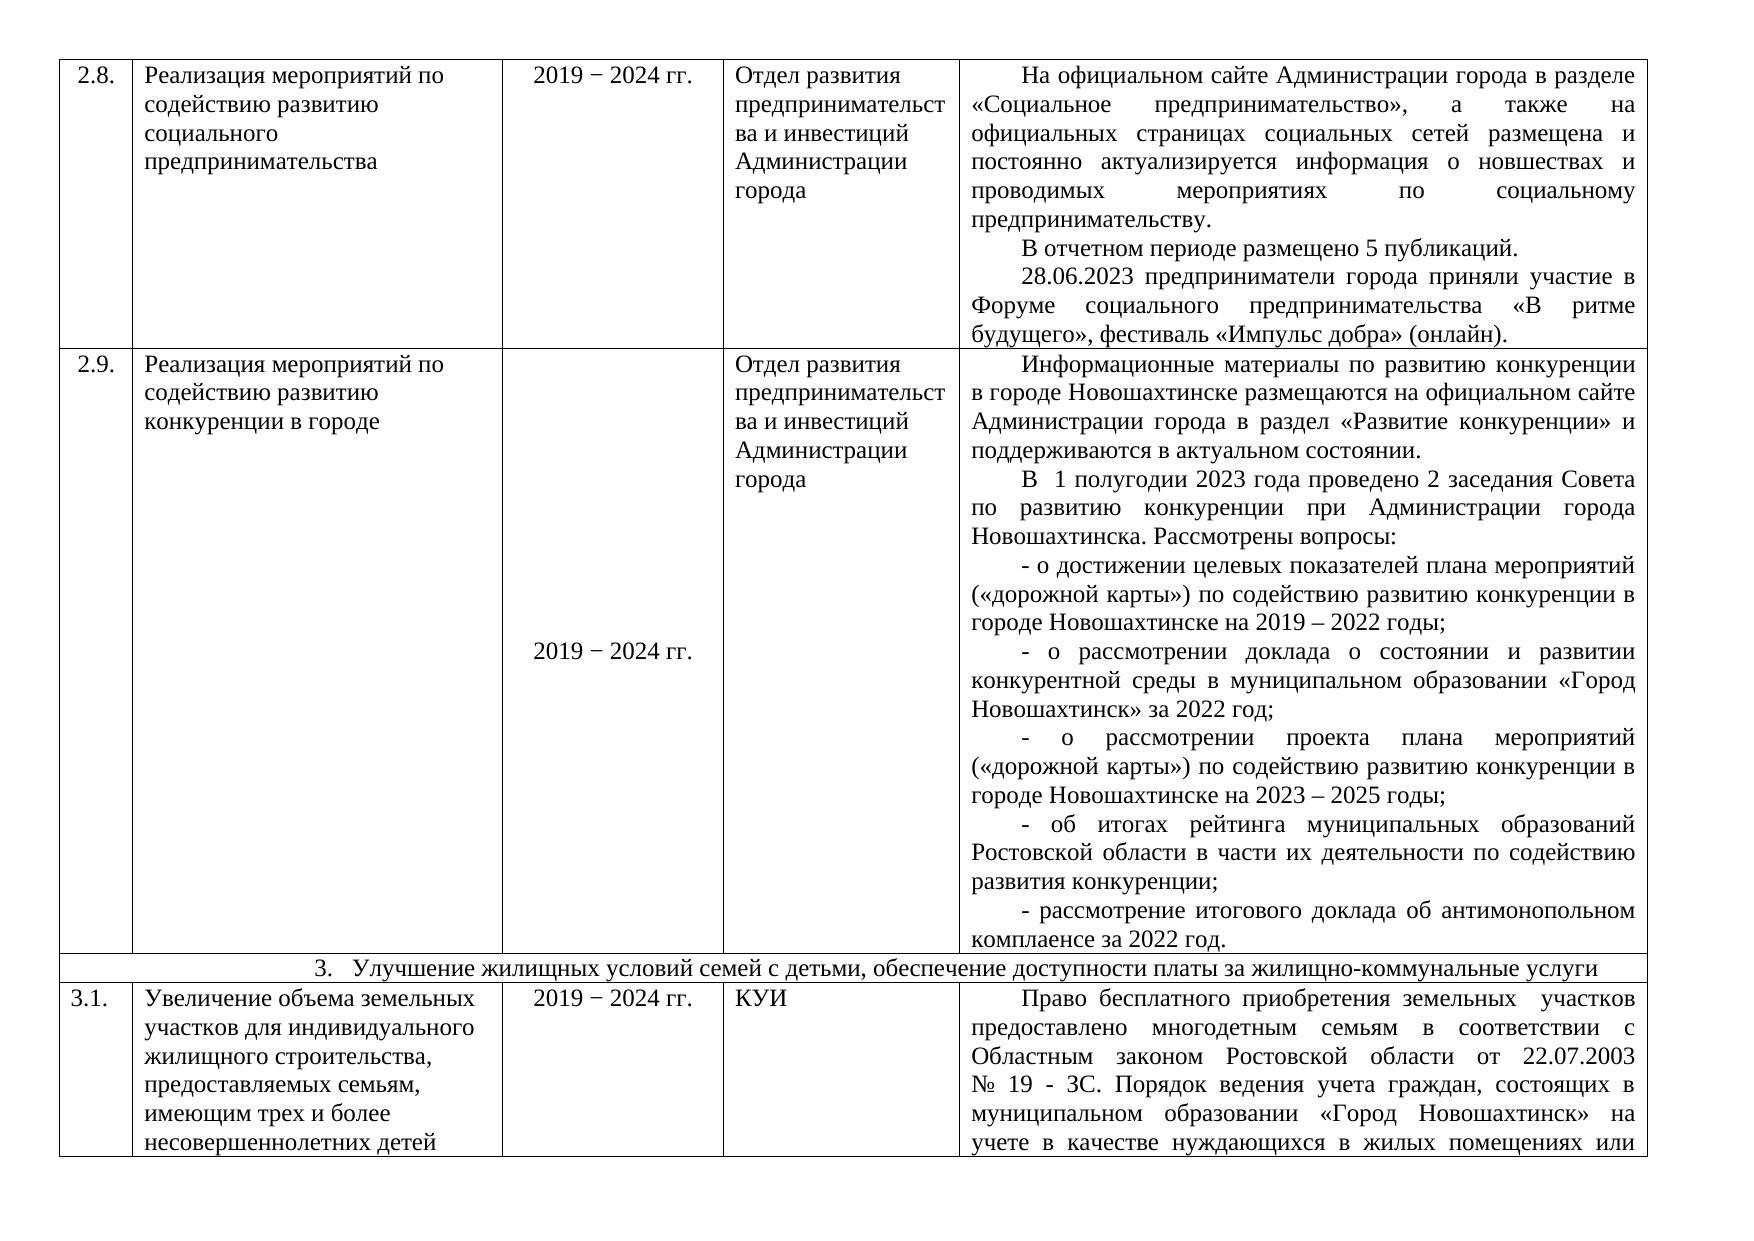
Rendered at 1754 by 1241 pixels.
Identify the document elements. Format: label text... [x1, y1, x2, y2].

table_cell Информационные материалы по развитию конкуренции в городе Новошахтинске размещаются на официальном сайте Администрации города в раздел «Развитие конкуренции» и поддерживаются в актуальном состоянии. В 1 полугодии 2023 года проведено 2 заседания Совета по развитию конкуренции при Администрации города Новошахтинска. Рассмотрены вопросы: - о достижении целевых показателей плана мероприятий («дорожной карты») по содействию развитию конкуренции в городе Новошахтинске на 2019 – 2022 годы; - о рассмотрении доклада о состоянии и развитии конкурентной среды в муниципальном образовании «Город Новошахтинск» за 2022 год; - о рассмотрении проекта плана мероприятий («дорожной карты») по содействию развитию конкуренции в городе Новошахтинске на 2023 – 2025 годы; - об итогах рейтинга муниципальных образований Ростовской области в части их деятельности по содействию развития конкуренции; - рассмотрение итогового доклада об антимонопольном комплаенсе за 2022 год. [960, 349, 1647, 952]
table_cell 2019 − 2024 гг. [503, 349, 723, 952]
table_cell Реализация мероприятий по содействию развитию конкуренции в городе [133, 349, 502, 952]
table_cell 2019 − 2024 гг. [503, 60, 723, 348]
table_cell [133, 983, 502, 1156]
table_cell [724, 60, 959, 348]
table_cell 3.1. [60, 983, 132, 1156]
table_cell 2.9. [60, 349, 132, 952]
table_cell Отдел развития предпринимательства и инвестиций Администрации города [724, 349, 959, 952]
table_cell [960, 983, 1647, 1156]
table_cell КУИ [724, 983, 959, 1156]
table_cell Улучшение жилищных условий семей с детьми, обеспечение доступности платы за жилищно-коммунальные услуги [60, 954, 1647, 982]
table_cell 2.8. [60, 60, 132, 348]
table_cell На официальном сайте Администрации города в разделе «Социальное предпринимательство», а также на официальных страницах социальных сетей размещена и постоянно актуализируется информация о новшествах и проводимых мероприятиях по социальному предпринимательству. В отчетном периоде размещено 5 публикаций. 28.06.2023 предприниматели города приняли участие в Форуме социального предпринимательства «В ритме будущего», фестиваль «Импульс добра» (онлайн). [960, 60, 1647, 348]
table_cell Реализация мероприятий по содействию развитию социального предпринимательства [133, 60, 502, 348]
table_cell 2019 − 2024 гг. [503, 983, 723, 1156]
